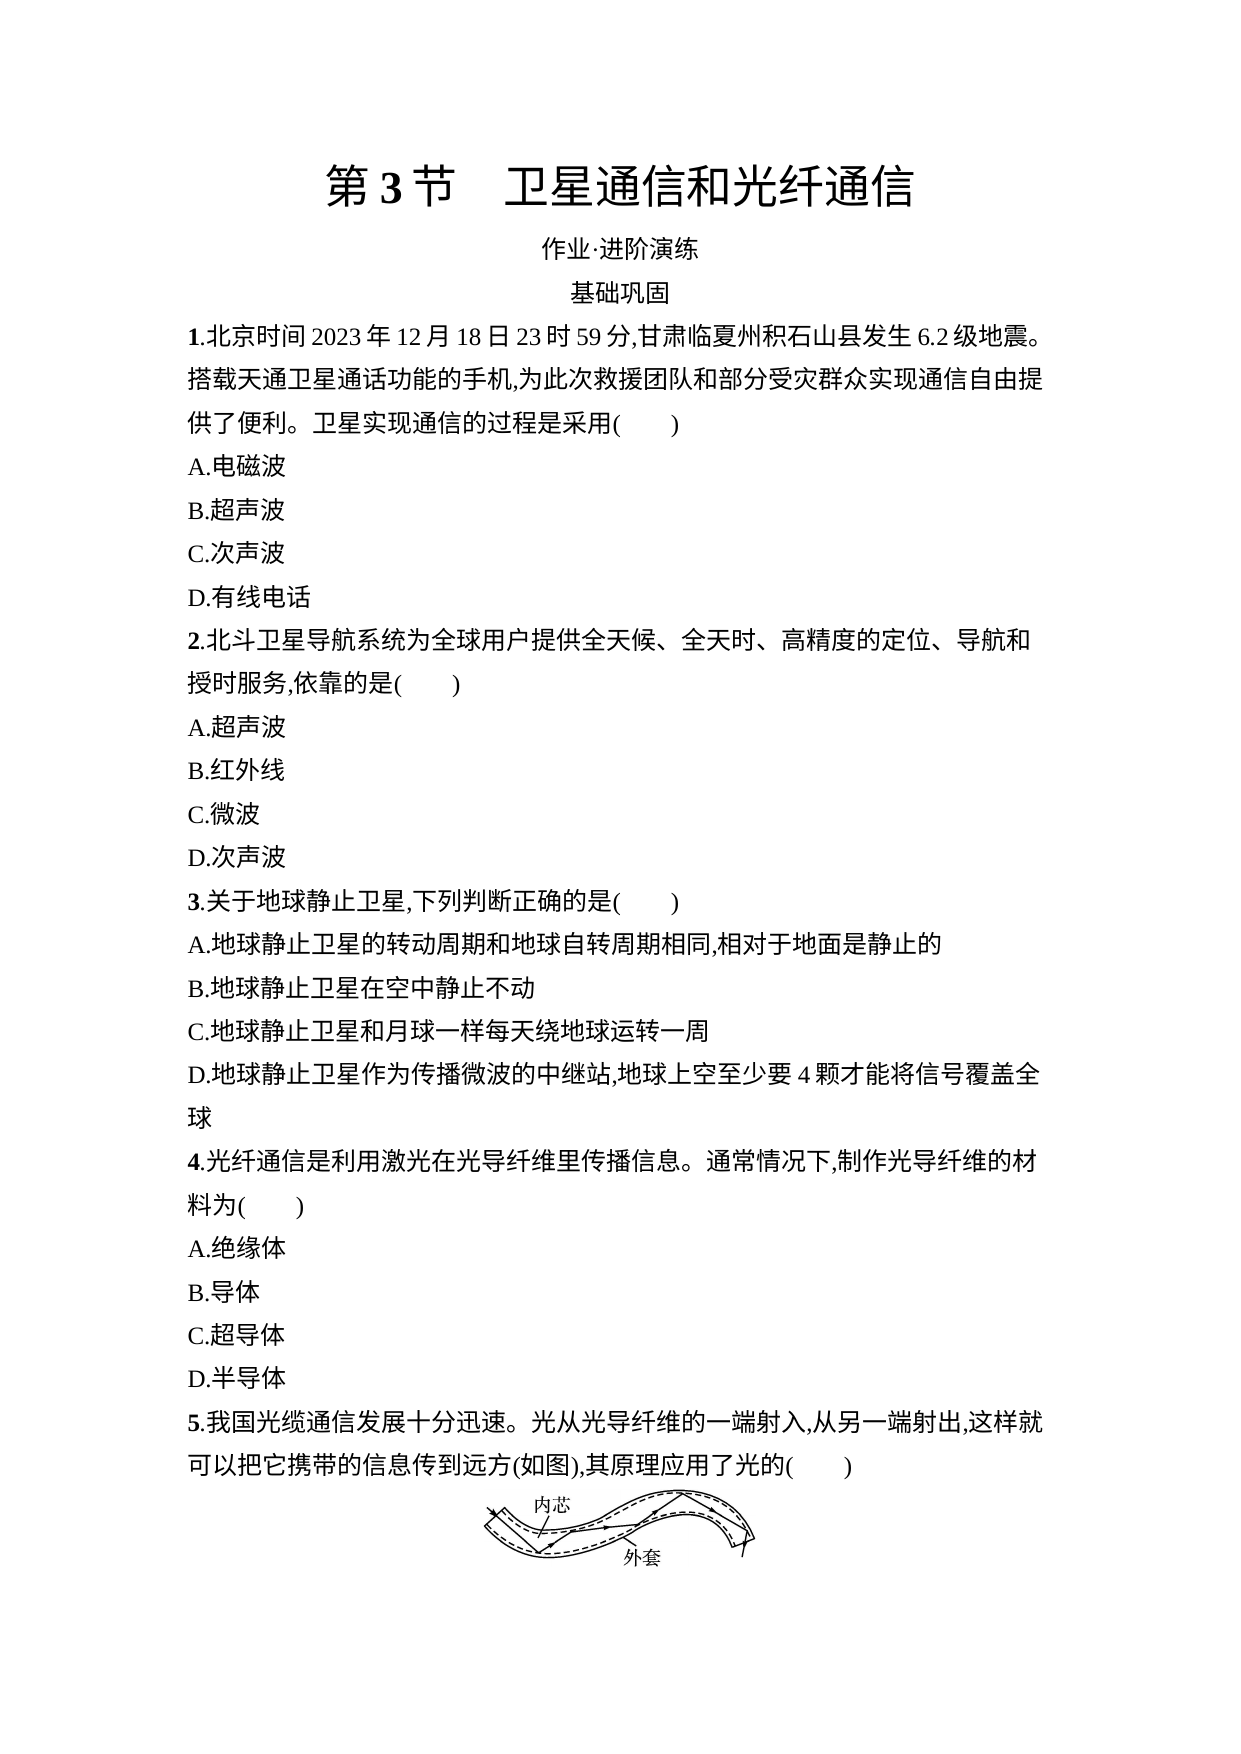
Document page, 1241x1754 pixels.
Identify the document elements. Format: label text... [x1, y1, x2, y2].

text A.地球静止卫星的转动周期和地球自转周期相同,相对于地面是静止的 [187, 924, 1053, 961]
text B.超声波 [187, 490, 1053, 526]
text C.超导体 [187, 1316, 1053, 1352]
text 4.光纤通信是利用激光在光导纤维里传播信息。通常情况下,制作光导纤维的材料为( ) [187, 1142, 1053, 1221]
text B.地球静止卫星在空中静止不动 [187, 968, 1053, 1004]
picture [483, 1489, 757, 1567]
text 第3节 卫星通信和光纤通信 [187, 150, 1053, 216]
text C.微波 [187, 794, 1053, 831]
text D.半导体 [187, 1359, 1053, 1395]
text 5.我国光缆通信发展十分迅速。光从光导纤维的一端射入,从另一端射出,这样就可以把它携带的信息传到远方(如图),其原理应用了光的( ) [187, 1402, 1053, 1482]
text A.电磁波 [187, 447, 1053, 483]
text A.超声波 [187, 707, 1053, 744]
text 2.北斗卫星导航系统为全球用户提供全天候、全天时、高精度的定位、导航和授时服务,依靠的是( ) [187, 621, 1053, 700]
text D.有线电话 [187, 577, 1053, 613]
text 作业·进阶演练 [187, 229, 1053, 266]
text D.次声波 [187, 838, 1053, 874]
text 1.北京时间2023年12月18日23时59分,甘肃临夏州积石山县发生6.2级地震。搭载天通卫星通话功能的手机,为此次救援团队和部分受灾群众实现通信自由提供了便利。卫星实现通信的过程是采用( ) [187, 316, 1053, 439]
text 3.关于地球静止卫星,下列判断正确的是( ) [187, 881, 1053, 917]
text A.绝缘体 [187, 1229, 1053, 1265]
text 基础巩固 [187, 273, 1053, 309]
text B.导体 [187, 1272, 1053, 1308]
text D.地球静止卫星作为传播微波的中继站,地球上空至少要4颗才能将信号覆盖全球 [187, 1055, 1053, 1134]
text B.红外线 [187, 751, 1053, 787]
text C.次声波 [187, 534, 1053, 570]
text C.地球静止卫星和月球一样每天绕地球运转一周 [187, 1011, 1053, 1048]
